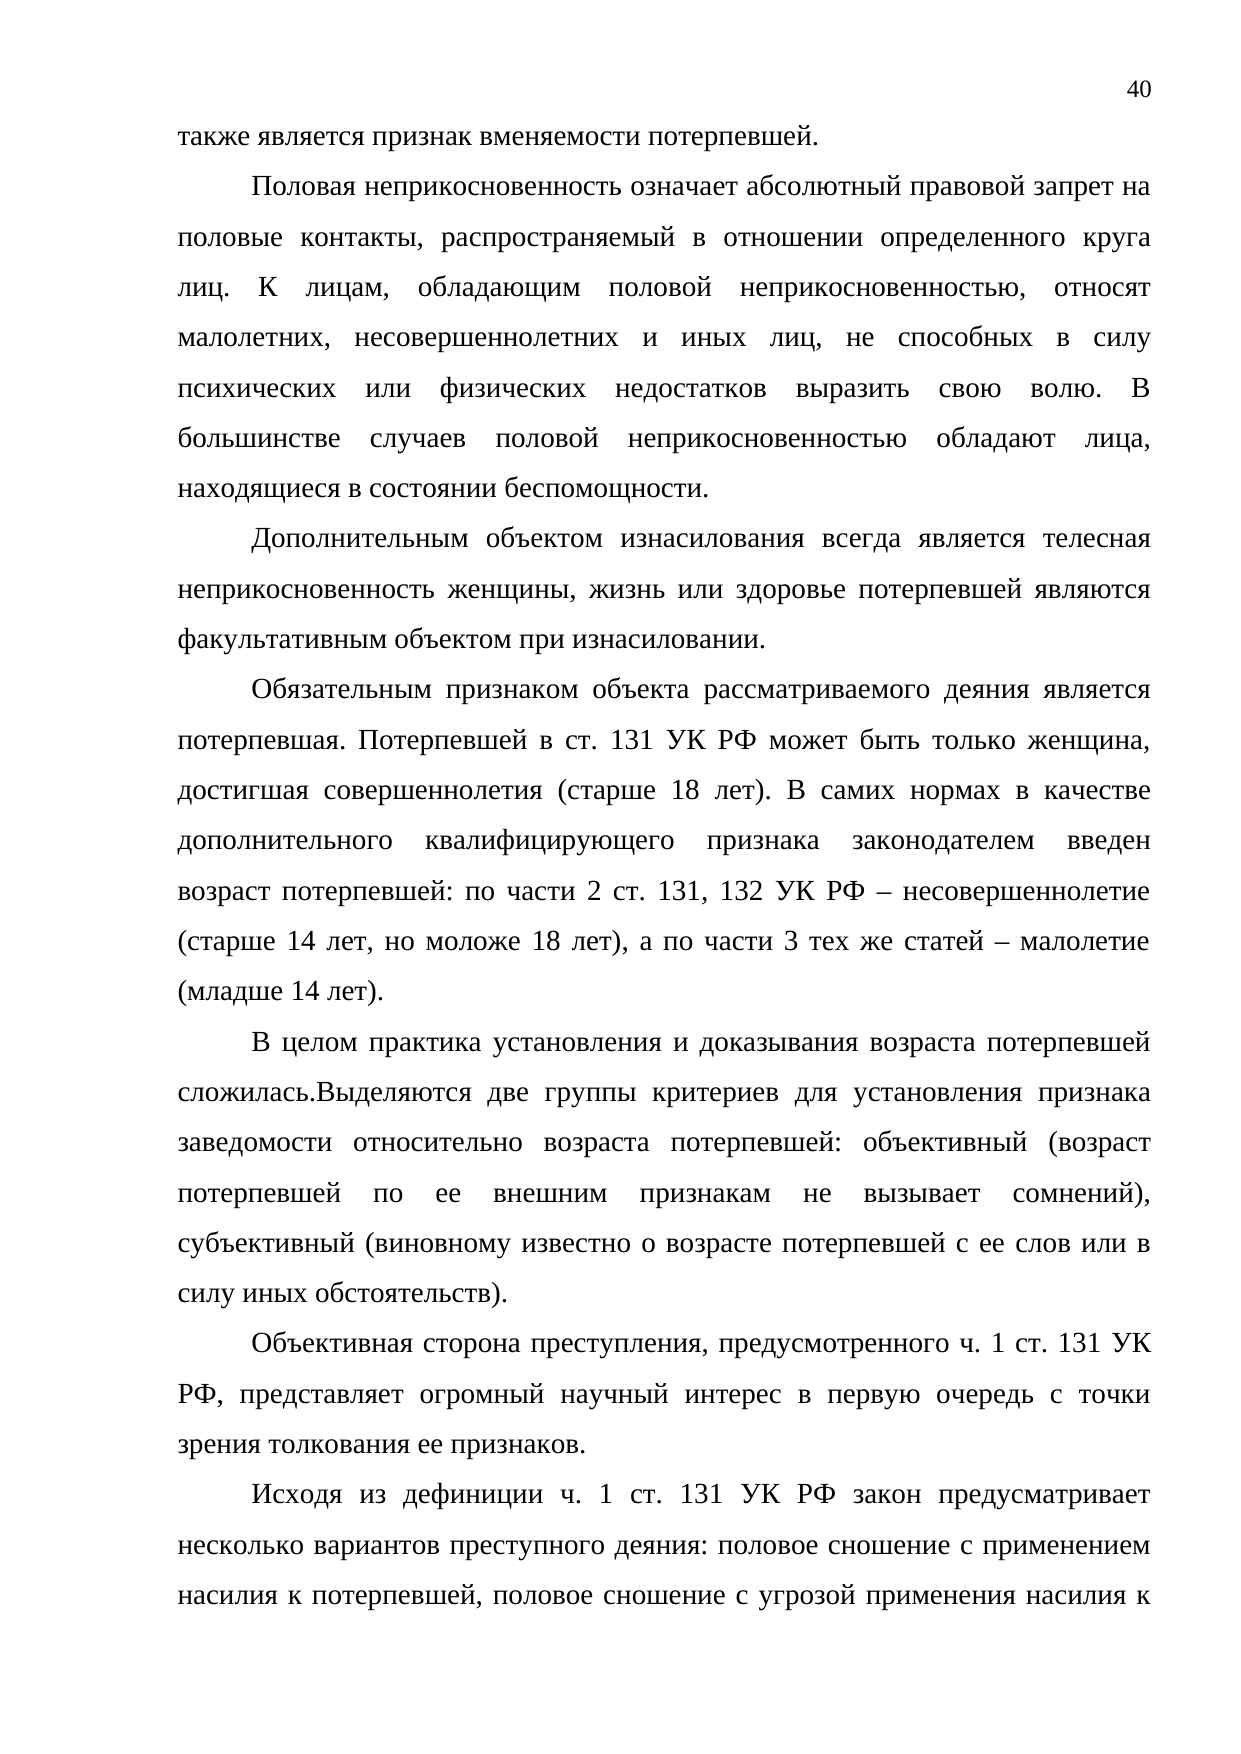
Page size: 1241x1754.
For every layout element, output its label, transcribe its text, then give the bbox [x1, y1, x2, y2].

text Объективная сторона преступления, предусмотренного ч. 1 ст. 131 УК РФ, представляет огромный научный интерес в первую очередь с точки зрения толкования ее признаков. [177, 1326, 1152, 1460]
text Половая неприкосновенность означает абсолютный правовой запрет на половые контакты, распространяемый в отношении определенного круга лиц. К лицам, обладающим половой неприкосновенностью, относят малолетних, несовершеннолетних и иных лиц, не способных в силу психических или физических недостатков выразить свою волю. В большинстве случаев половой неприкосновенностью обладают лица, находящиеся в состоянии беспомощности. [177, 168, 1152, 504]
text Дополнительным объектом изнасилования всегда является телесная неприкосновенность женщины, жизнь или здоровье потерпевшей являются факультативным объектом при изнасиловании. [177, 521, 1152, 655]
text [177, 1477, 1152, 1611]
text В целом практика установления и доказывания возраста потерпевшей сложилась.Выделяются две группы критериев для установления признака заведомости относительно возраста потерпевшей: объективный (возраст потерпевшей по ее внешним признакам не вызывает сомнений), субъективный (виновному известно о возрасте потерпевшей с ее слов или в силу иных обстоятельств). [177, 1024, 1152, 1309]
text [177, 118, 1152, 152]
text Обязательным признаком объекта рассматриваемого деяния является потерпевшая. Потерпевшей в ст. 131 УК РФ может быть только женщина, достигшая совершеннолетия (старше 18 лет). В самих нормах в качестве дополнительного квалифицирующего признака законодателем введен возраст потерпевшей: по части 2 ст. 131, 132 УК РФ – несовершеннолетие (старше 14 лет, но моложе 18 лет), а по части 3 тех же статей – малолетие (младше 14 лет). [177, 672, 1152, 1007]
